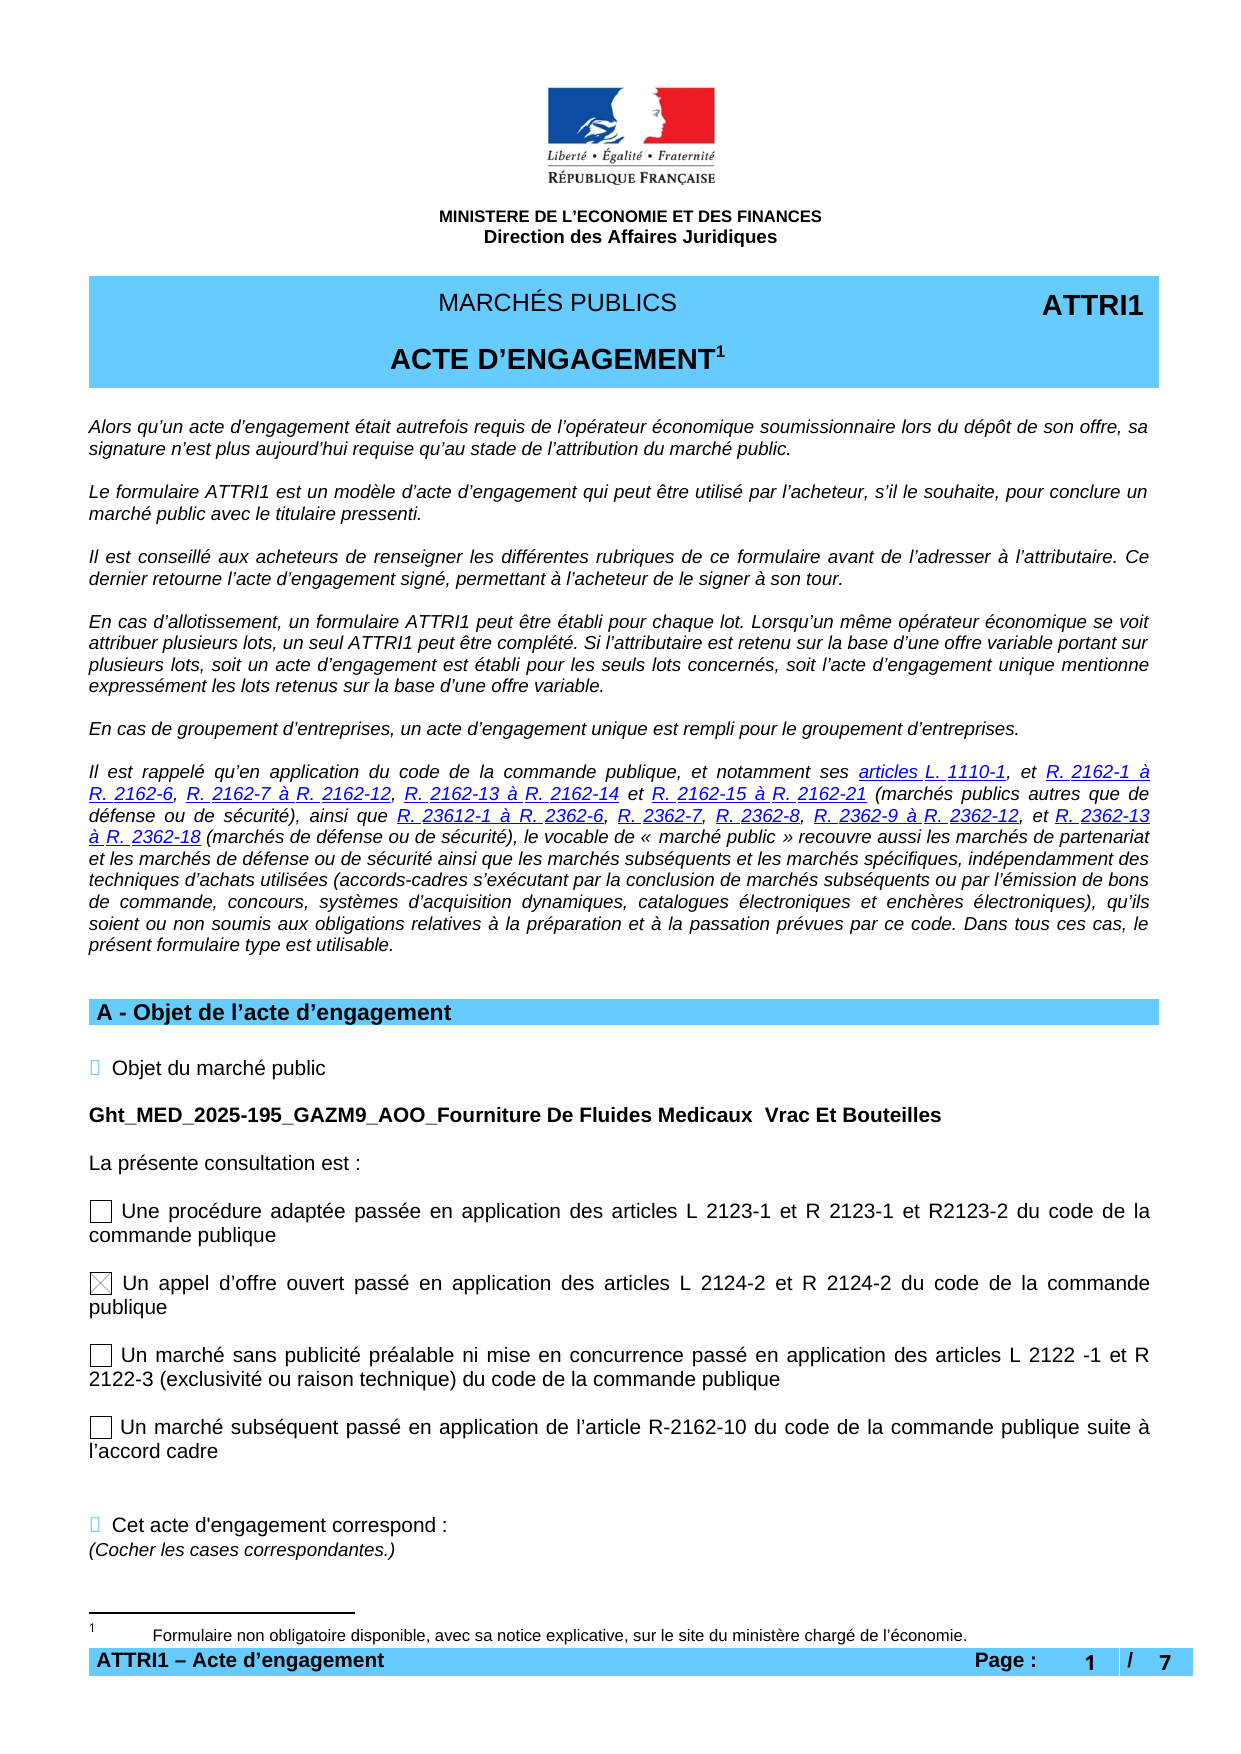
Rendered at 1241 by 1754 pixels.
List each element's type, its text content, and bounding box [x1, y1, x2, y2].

table_header ATTRI1 [1026, 276, 1159, 388]
picture [546, 86, 715, 185]
table_header A - Objet de l’acte d’engagement [89, 999, 1159, 1025]
table_header MINISTERE DE L’ECONOMIE ET DES FINANCES Direction des Affaires Juridiques [87, 86, 1174, 247]
text  Objet du marché public [89, 1053, 1152, 1082]
text Il est rappelé qu’en application du code de la commande publique, et notamment ses articles L. 1110-1, et R. 2162-1 à R. 2162-6, R. 2162-7 à R. 2162-12, R. 2162-13 à R. 2162-14 et R. 2162-15 à R. 2162-21 (marchés publics autres que de défense ou de sécurité), ainsi que R. 23612-1 à R. 2362-6, R. 2362-7, R. 2362-8, R. 2362-9 à R. 2362-12, et R. 2362-13 à R. 2362-18 (marchés de défense ou de sécurité), le vocable de « marché public » recouvre aussi les marchés de partenariat et les marchés de défense ou de sécurité ainsi que les marchés subséquents et les marchés spécifiques, indépendamment des techniques d’achats utilisées (accords-cadres s’exécutant par la conclusion de marchés subséquents ou par l’émission de bons de commande, concours, systèmes d’acquisition dynamiques, catalogues électroniques et enchères électroniques), qu’ils soient ou non soumis aux obligations relatives à la préparation et à la passation prévues par ce code. Dans tous ces cas, le présent formulaire type est utilisable. [89, 761, 1152, 955]
text Un marché subséquent passé en application de l’article R-2162-10 du code de la commande publique suite à l’accord cadre [89, 1415, 1152, 1463]
text Il est conseillé aux acheteurs de renseigner les différentes rubriques de ce formulaire avant de l’adresser à l’attributaire. Ce dernier retourne l’acte d’engagement signé, permettant à l’acheteur de le signer à son tour. [89, 546, 1152, 589]
text La présente consultation est : [89, 1151, 1152, 1175]
text En cas d’allotissement, un formulaire ATTRI1 peut être établi pour chaque lot. Lorsqu’un même opérateur économique se voit attribuer plusieurs lots, un seul ATTRI1 peut être complété. Si l’attributaire est retenu sur la base d’une offre variable portant sur plusieurs lots, soit un acte d’engagement est établi pour les seuls lots concernés, soit l’acte d’engagement unique mentionne expressément les lots retenus sur la base d’une offre variable. [89, 610, 1152, 697]
text Le formulaire ATTRI1 est un modèle d’acte d’engagement qui peut être utilisé par l’acheteur, s’il le souhaite, pour conclure un marché public avec le titulaire pressenti. [89, 481, 1152, 524]
text Un marché sans publicité préalable ni mise en concurrence passé en application des articles L 2122 -1 et R 2122-3 (exclusivité ou raison technique) du code de la commande publique [89, 1343, 1152, 1391]
text En cas de groupement d’entreprises, un acte d’engagement unique est rempli pour le groupement d’entreprises. [89, 718, 1152, 740]
text Alors qu’un acte d’engagement était autrefois requis de l’opérateur économique soumissionnaire lors du dépôt de son offre, sa signature n’est plus aujourd’hui requise qu’au stade de l’attribution du marché public. [89, 416, 1152, 459]
text Un appel d’offre ouvert passé en application des articles L 2124-2 et R 2124-2 du code de la commande publique [89, 1271, 1152, 1319]
text Ght_MED_2025-195_GAZM9_AOO_Fourniture De Fluides Medicaux Vrac Et Bouteilles [89, 1103, 1152, 1127]
text Une procédure adaptée passée en application des articles L 2123-1 et R 2123-1 et R2123-2 du code de la commande publique [89, 1199, 1152, 1247]
text  Cet acte d'engagement correspond : [89, 1511, 1152, 1539]
table_header MARCHéS PUBLICS ACTE D’ENGAGEMENT [89, 276, 1026, 388]
text (Cocher les cases correspondantes.) [89, 1539, 1152, 1561]
